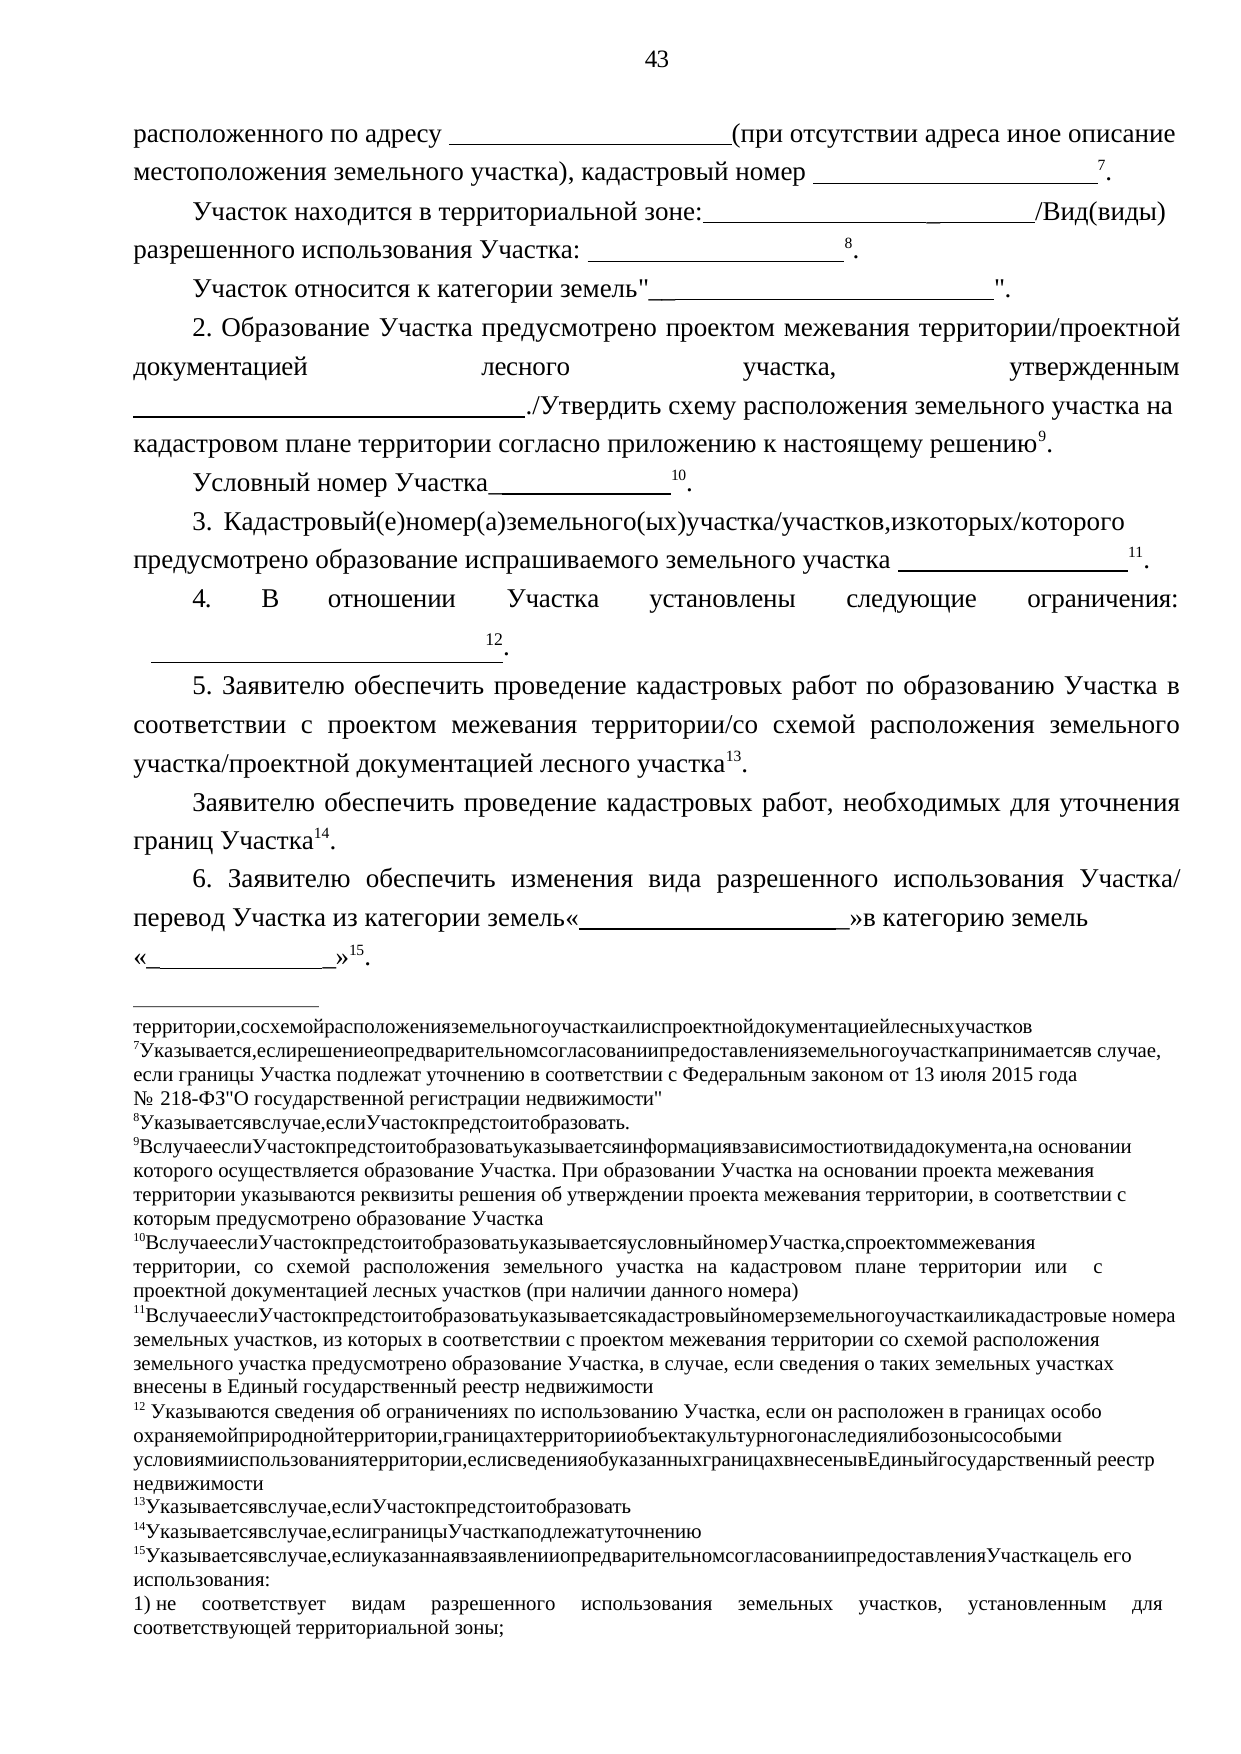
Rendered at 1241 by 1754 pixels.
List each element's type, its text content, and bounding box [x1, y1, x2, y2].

text условиямииспользованиятерритории,еслисведенияобуказанныхграницахвнесенывЕдиныйгосударственный реестр недвижимости [133, 1447, 1196, 1495]
text Участок находится в территориальной зоне: _ /Вид(виды) разрешенного использования Участка: 8. [133, 194, 1181, 264]
text 15Указываетсявслучае,еслиуказаннаявзаявленииопредварительномсогласованиипредоставленияУчасткацель его использования: [133, 1543, 1182, 1591]
list Кадастровый(е)номер(а)земельного(ых)участка/участков,изкоторых/которого предусмотрено образование испрашиваемого земельного участка 11. [133, 505, 1181, 574]
text 13Указываетсявслучае,еслиУчастокпредстоитобразовать [133, 1495, 1196, 1519]
text 10ВслучаееслиУчастокпредстоитобразоватьуказываетсяусловныйномерУчастка,спроектоммежевания территории, со схемой расположения земельного участка на кадастровом плане территории или с проектной документацией лесных участков (при наличии данного номера) [133, 1230, 1104, 1302]
text 11ВслучаееслиУчастокпредстоитобразоватьуказываетсякадастровыйномерземельногоучасткаиликадастровые номера земельных участков, из которых в соответствии с проектом межевания территории со схемой расположения земельного участка предусмотрено образование Участка, в случае, если сведения о таких земельных участках [133, 1303, 1196, 1375]
list Заявителю обеспечить проведение кадастровых работ по образованию Участка в соответствии с проектом межевания территории/со схемой расположения земельного участка/проектной документацией лесного участка13. [133, 669, 1181, 778]
list Заявителю обеспечить изменения вида разрешенного использования Участка/ перевод Участка из категории земель« _»в категорию земель [133, 862, 1182, 932]
text № 218-ФЗ"О государственной регистрации недвижимости" [133, 1086, 1196, 1110]
text Заявителю обеспечить проведение кадастровых работ, необходимых для уточнения границ Участка14. [133, 786, 1181, 855]
text ./Утвердить схему расположения земельного участка на кадастровом плане территории согласно приложению к настоящему решению9. [133, 389, 1181, 458]
text 12 Указываются сведения об ограничениях по использованию Участка, если он расположен в границах особо охраняемойприроднойтерритории,границахтерриторииобъектакультурногонаследиялибозонысособыми [133, 1399, 1196, 1447]
text 14Указываетсявслучае,еслиграницыУчасткаподлежатуточнению [133, 1519, 1196, 1543]
text внесены в Единый государственный реестр недвижимости [133, 1375, 1196, 1399]
text расположенного по адресу (при отсутствии адреса иное описание местоположения земельного участка), кадастровый номер 7. [133, 117, 1181, 187]
list не соответствует видам разрешенного использования земельных участков, установленным для соответствующей территориальной зоны; [133, 1591, 1163, 1639]
text 9ВслучаееслиУчастокпредстоитобразоватьуказываетсяинформациявзависимостиотвидадокумента,на основании которого осуществляется образование Участка. При образовании Участка на основании проекта межевания территории указываются реквизиты решения об утверждении проекта межевания территории, в соответствии с которым предусмотрено образование Участка [133, 1134, 1182, 1230]
text «_ _»15. [133, 940, 1196, 972]
text 12. [485, 620, 1196, 661]
text 7Указывается,еслирешениеопредварительномсогласованиипредоставленияземельногоучасткапринимаетсяв случае, если границы Участка подлежат уточнению в соответствии с Федеральным законом от 13 июля 2015 года [133, 1038, 1196, 1086]
text 8Указываетсявслучае,еслиУчастокпредстоитобразовать. [133, 1110, 1196, 1134]
text Участок относится к категории земель"__ ". [192, 272, 1196, 303]
list Образование Участка предусмотрено проектом межевания территории/проектной документацией лесного участка, утвержденным [133, 311, 1182, 381]
text Условный номер Участка_ 10. [192, 466, 1196, 497]
text территории,сосхемойрасположенияземельногоучасткаилиспроектнойдокументациейлесныхучастков [133, 1014, 1196, 1038]
list В отношении Участка установлены следующие ограничения: [192, 582, 1196, 613]
